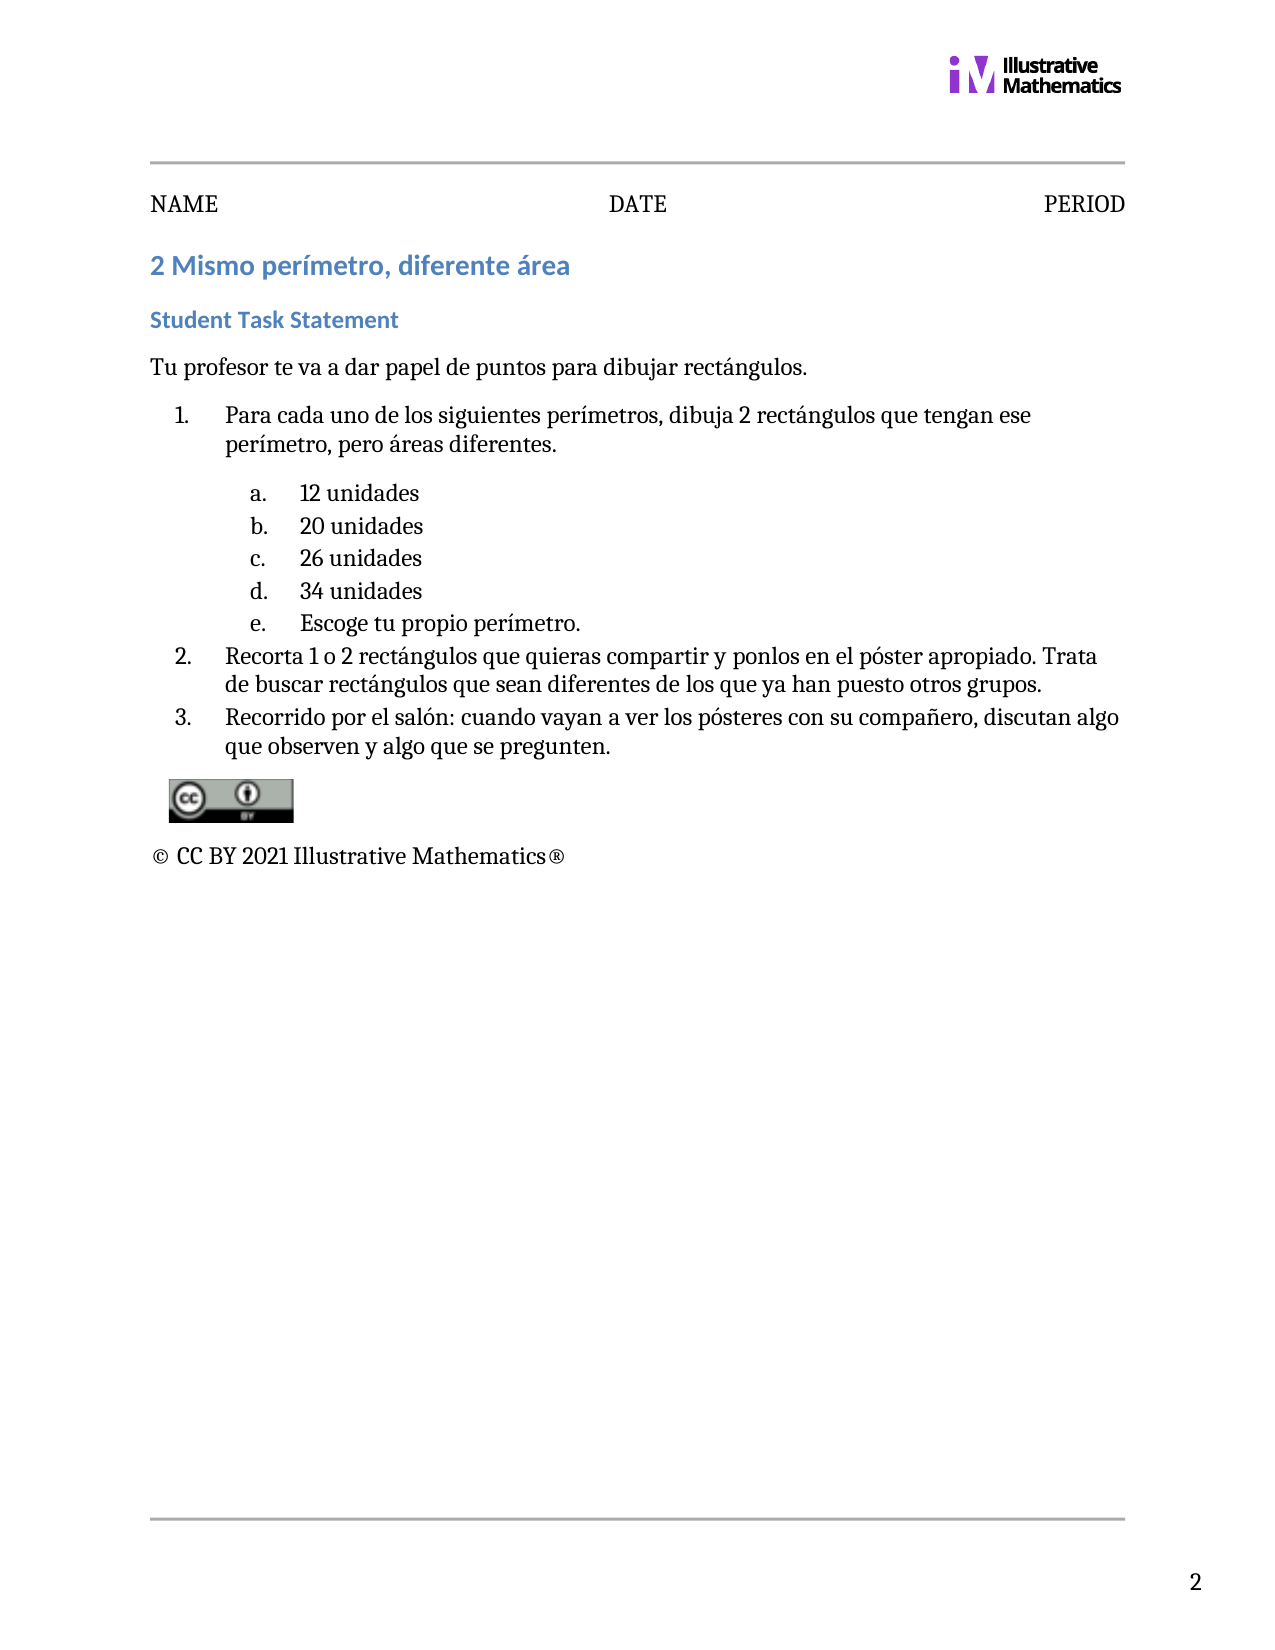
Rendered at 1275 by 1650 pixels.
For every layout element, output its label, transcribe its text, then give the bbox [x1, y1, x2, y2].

picture [168, 779, 294, 823]
text © CC BY 2021 Illustrative Mathematics® [150, 842, 1125, 870]
subtitle Student Task Statement [150, 304, 1125, 334]
list 34 unidades [250, 577, 1125, 605]
list Recorta 1 o 2 rectángulos que quieras compartir y ponlos en el póster apropiado. Trata de buscar rectángulos que sean diferentes de los que ya han puesto otros grupos. [175, 642, 1125, 699]
subtitle 2 Mismo perímetro, diferente área [150, 247, 1125, 283]
list Recorrido por el salón: cuando vayan a ver los pósteres con su compañero, discutan algo que observen y algo que se pregunten. [175, 703, 1125, 760]
list 12 unidades [250, 479, 1125, 508]
list 20 unidades [250, 512, 1125, 540]
list 26 unidades [250, 544, 1125, 573]
list Para cada uno de los siguientes perímetros, dibuja 2 rectángulos que tengan ese perímetro, pero áreas diferentes. [175, 401, 1125, 458]
picture [949, 55, 1121, 93]
list Escoge tu propio perímetro. [250, 609, 1125, 638]
text Tu profesor te va a dar papel de puntos para dibujar rectángulos. [150, 353, 1125, 382]
